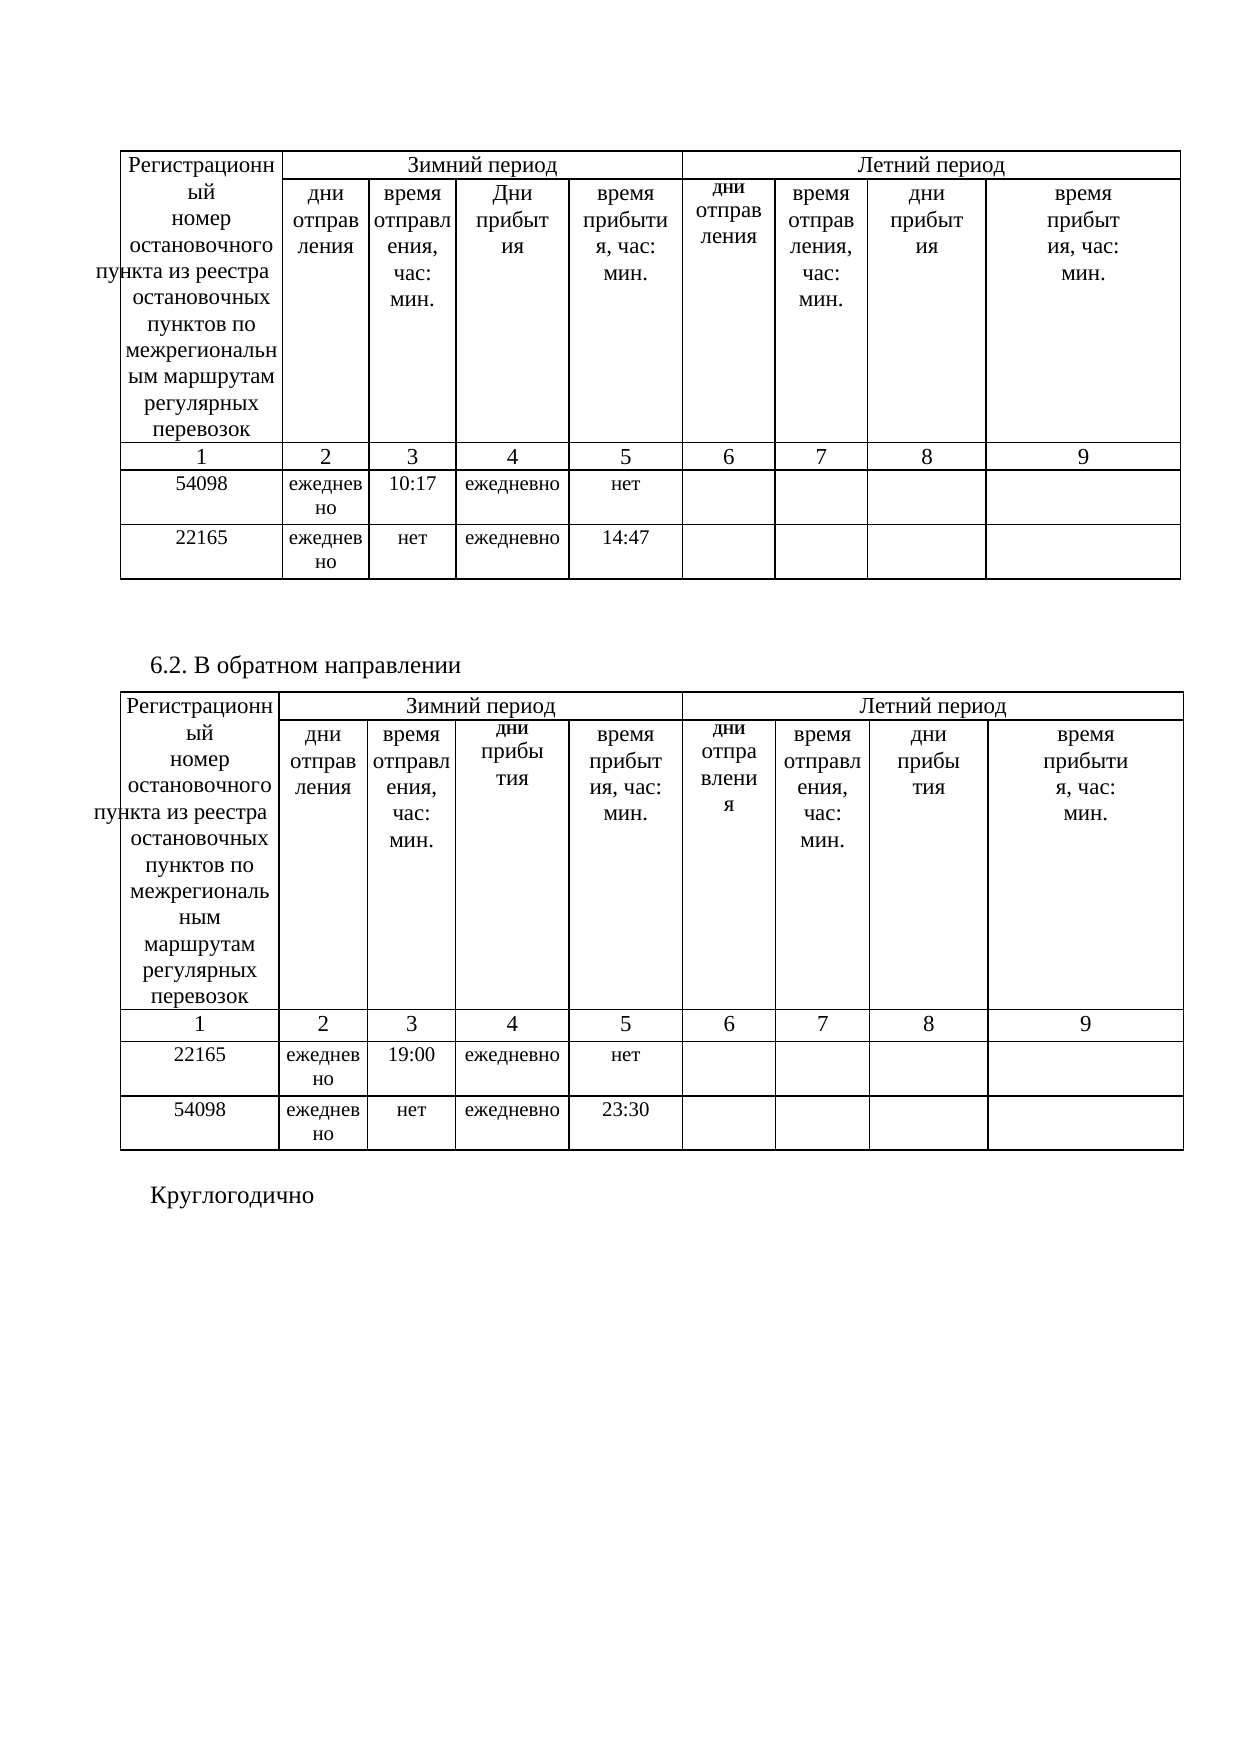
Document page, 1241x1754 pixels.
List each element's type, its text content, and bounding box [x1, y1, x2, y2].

table_cell нет [368, 1097, 455, 1149]
table_cell 7 [776, 1010, 869, 1041]
table_cell 5 [570, 443, 682, 469]
table_cell [776, 471, 867, 524]
table_cell время отправл ения, час: мин. [776, 721, 869, 1009]
table_header Регистрационный номер остановочного пункта из реестра остановочных пунктов по межрегиональным маршрутам регулярных перевозок [121, 152, 282, 441]
table_cell дни отправ ления [280, 721, 367, 1009]
table_cell 8 [870, 1010, 987, 1041]
table_header Зимний период [280, 693, 682, 719]
table_header Летний период [683, 152, 1180, 178]
table_cell ежедневно [457, 525, 568, 578]
table_cell 4 [456, 1010, 568, 1041]
table_cell 2 [283, 443, 368, 469]
table_cell ДНИ отпра влени я [683, 721, 775, 1009]
table_cell время прибыти я, час: мин. [570, 180, 682, 441]
table_cell ДНИ отправ ления [683, 180, 774, 441]
table_cell нет [370, 525, 455, 578]
text Круглогодично [150, 1180, 1090, 1208]
table_cell 54098 [121, 471, 282, 524]
table_cell [870, 1097, 987, 1149]
table_cell время прибыти я, час: мин. [989, 721, 1183, 1009]
table_cell 3 [370, 443, 455, 469]
table_cell [989, 1042, 1183, 1095]
table_cell ежедневно [283, 525, 368, 578]
table_cell [987, 471, 1180, 524]
table_cell 22165 [121, 525, 282, 578]
table_cell 9 [987, 443, 1180, 469]
table_cell [868, 525, 985, 578]
table_cell [683, 1097, 775, 1149]
table_cell дни прибыт ия [868, 180, 985, 441]
table_header Зимний период [283, 152, 682, 178]
table_cell [776, 1097, 869, 1149]
table_cell [683, 471, 774, 524]
table_cell дни прибы тия [870, 721, 987, 1009]
table_cell ДНИ прибы тия [456, 721, 568, 1009]
table_cell время отправ ления, час: мин. [776, 180, 867, 441]
table_cell [776, 1042, 869, 1095]
table_cell 54098 [121, 1097, 278, 1149]
table_header Регистрационный номер остановочного пункта из реестра остановочных пунктов по межрегиональным маршрутам регулярных перевозок [121, 693, 278, 1009]
table_cell [987, 525, 1180, 578]
table_cell 1 [121, 443, 282, 469]
table_cell 6 [683, 443, 774, 469]
table_cell дни отправ ления [283, 180, 368, 441]
table_cell [683, 1042, 775, 1095]
table_cell время отправл ения, час: мин. [370, 180, 455, 441]
table_cell ежедневно [456, 1042, 568, 1095]
table_cell 7 [776, 443, 867, 469]
table_cell нет [570, 1042, 682, 1095]
table_cell 1 [121, 1010, 278, 1041]
table_cell 19:00 [368, 1042, 455, 1095]
text 6.2. В обратном направлении [150, 650, 1090, 678]
table_cell 10:17 [370, 471, 455, 524]
table_cell 5 [570, 1010, 682, 1041]
table_cell 22165 [121, 1042, 278, 1095]
table_cell ежедневно [280, 1097, 367, 1149]
table_cell ежедневно [283, 471, 368, 524]
table_cell 3 [368, 1010, 455, 1041]
table_cell время прибыт ия, час: мин. [987, 180, 1180, 441]
table_cell [683, 525, 774, 578]
table_cell нет [570, 471, 682, 524]
table_cell 6 [683, 1010, 775, 1041]
table_cell время отправл ения, час: мин. [368, 721, 455, 1009]
table_cell 8 [868, 443, 985, 469]
table_cell ежедневно [280, 1042, 367, 1095]
table_cell 23:30 [570, 1097, 682, 1149]
table_cell время прибыт ия, час: мин. [570, 721, 682, 1009]
table_cell ежедневно [456, 1097, 568, 1149]
table_cell [870, 1042, 987, 1095]
table_cell [776, 525, 867, 578]
table_cell ежедневно [457, 471, 568, 524]
table_cell 14:47 [570, 525, 682, 578]
table_cell 2 [280, 1010, 367, 1041]
table_cell 9 [989, 1010, 1183, 1041]
table_cell 4 [457, 443, 568, 469]
table_cell [868, 471, 985, 524]
table_header Летний период [683, 693, 1183, 719]
table_cell Дни прибыт ия [457, 180, 568, 441]
table_cell [989, 1097, 1183, 1149]
